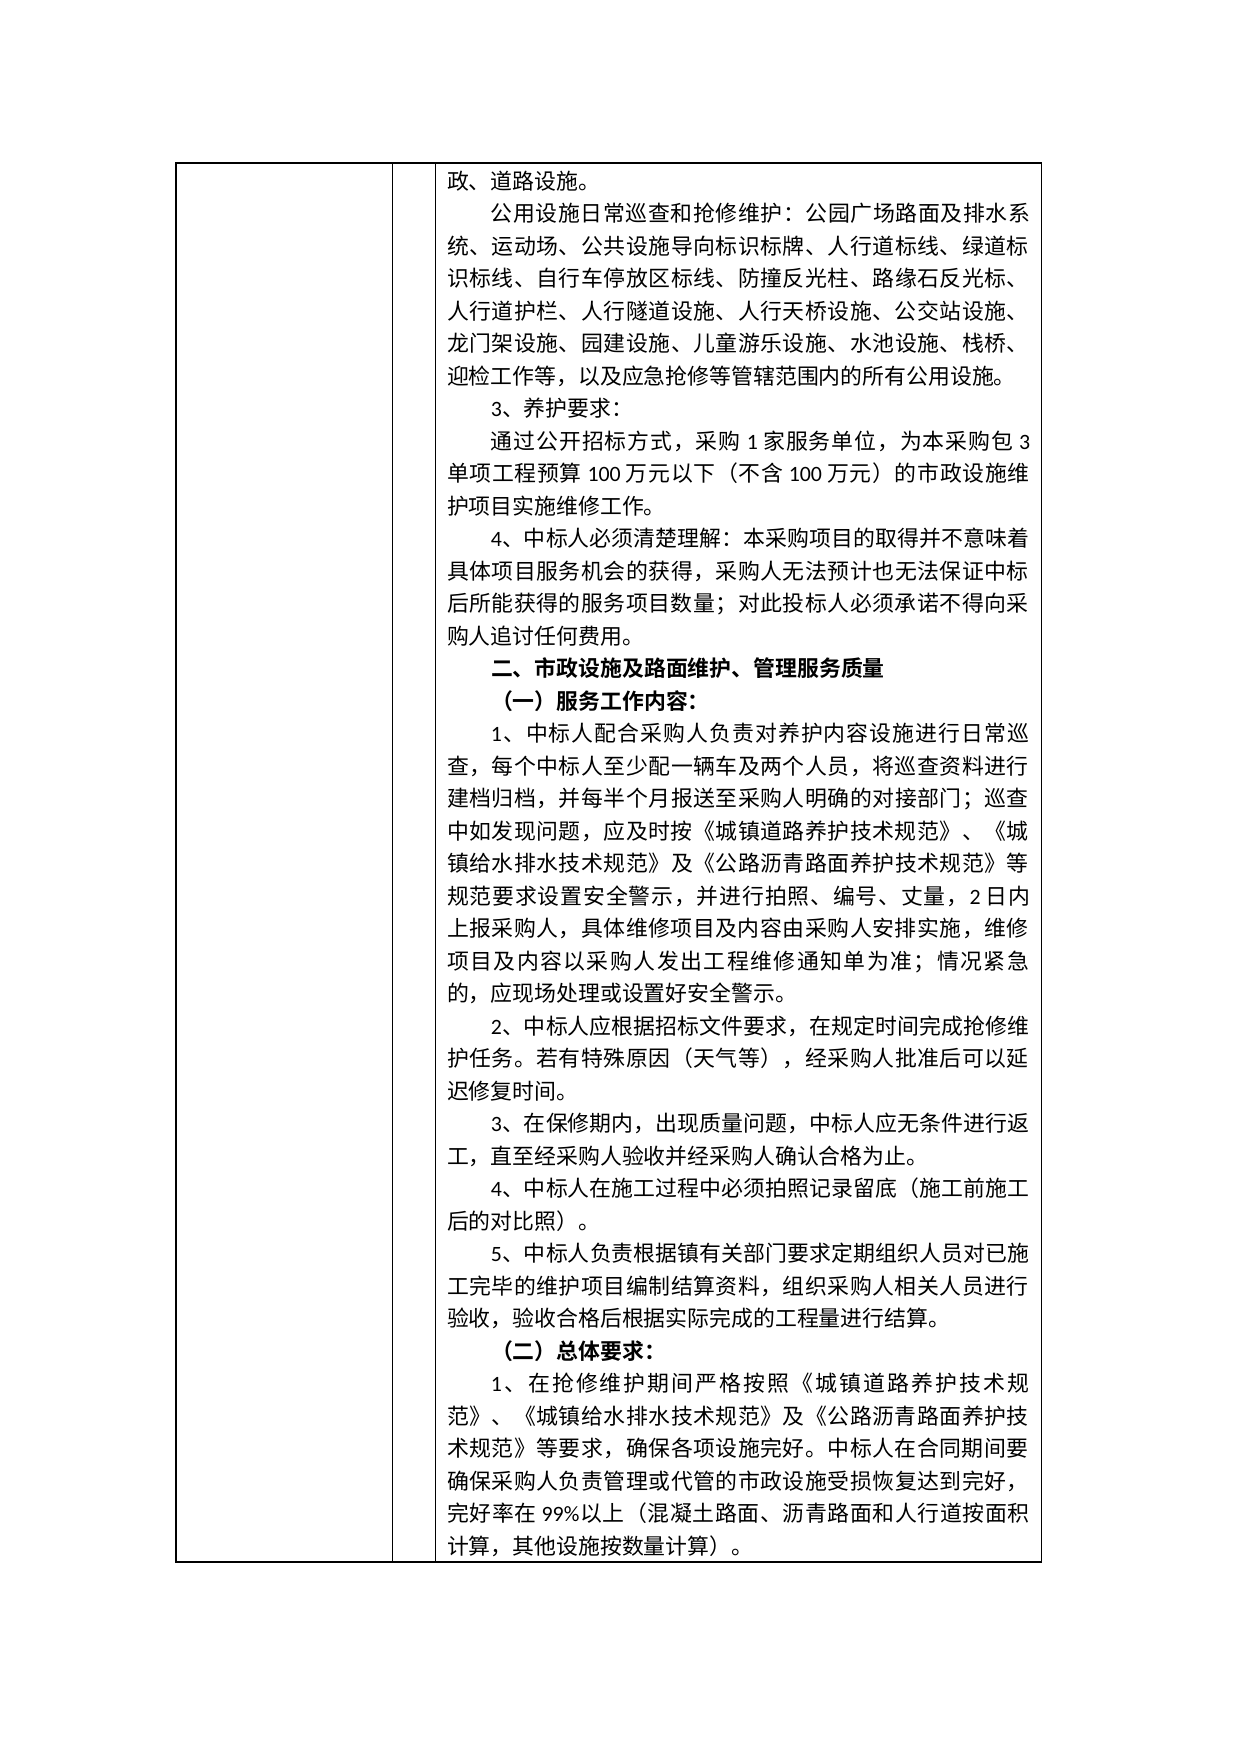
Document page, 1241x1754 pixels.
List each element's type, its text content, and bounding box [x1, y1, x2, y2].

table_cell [436, 164, 1041, 1561]
table_cell 1 [393, 164, 435, 1561]
table_cell [177, 164, 392, 1561]
